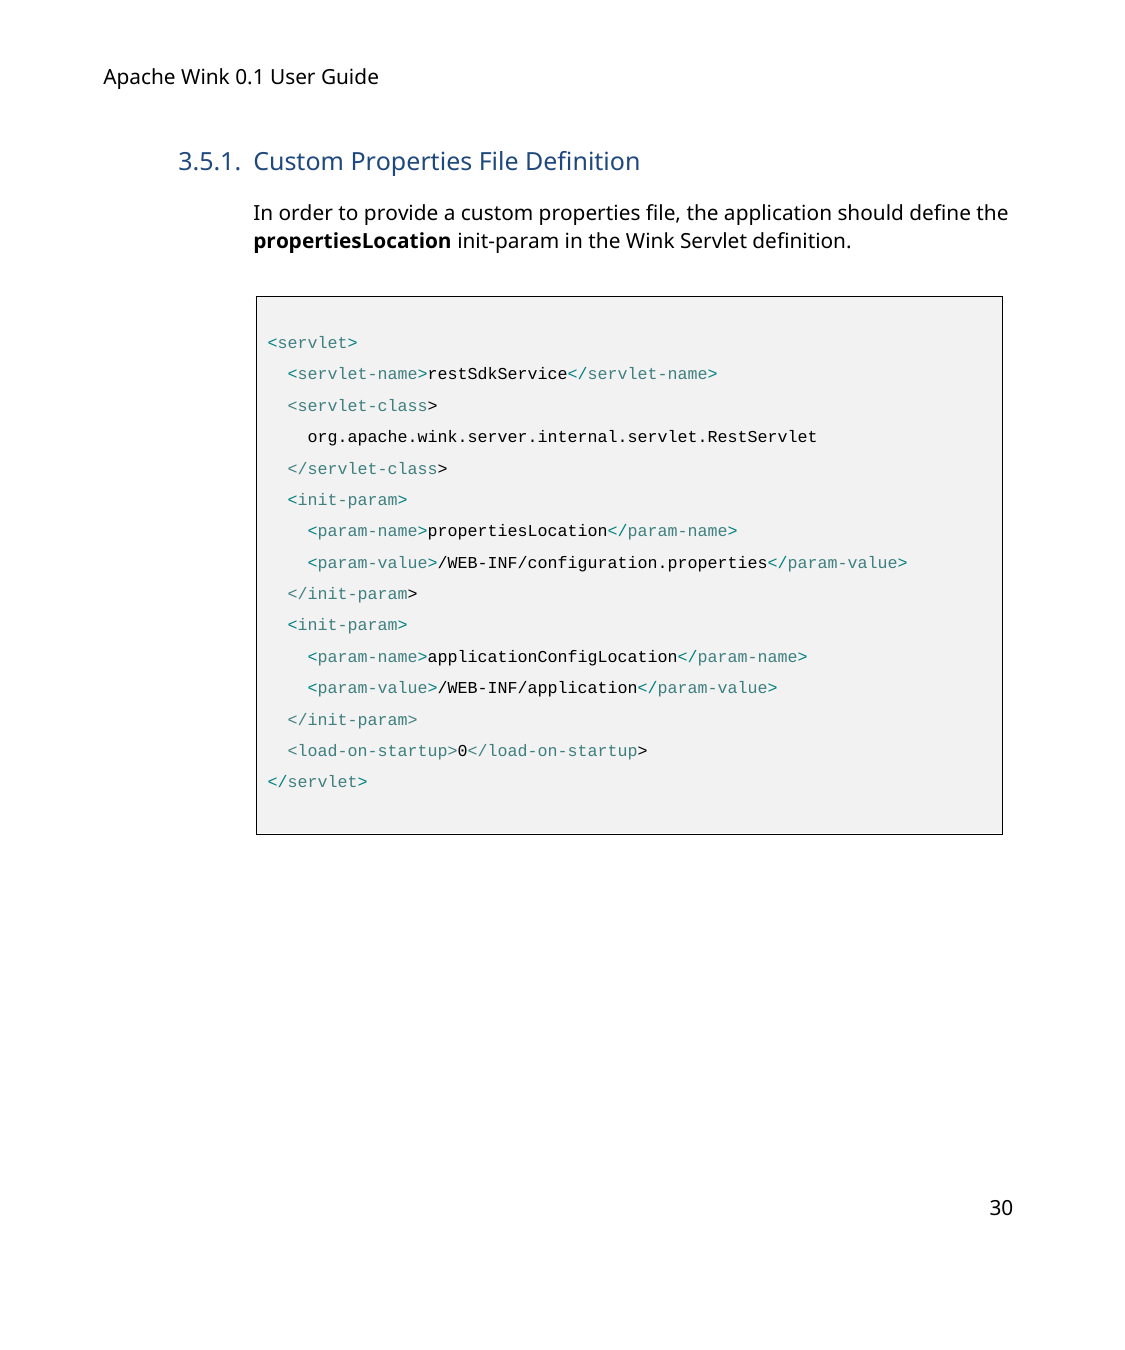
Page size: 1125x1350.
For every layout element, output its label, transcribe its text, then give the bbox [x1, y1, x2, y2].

text Custom Properties File Definition [178, 146, 1022, 177]
table_header <servlet> <servlet-name>restSdkService</servlet-name> <servlet-class> org.apache.wink.server.internal.servlet.RestServlet </servlet-class> <init-param> <param-name>propertiesLocation</param-name> <param-value>/WEB-INF/configuration.properties</param-value> </init-param> <init-param> <param-name>applicationConfigLocation</param-name> <param-value>/WEB-INF/application</param-value> </init-param> <load-on-startup>0</load-on-startup> </servlet> [257, 297, 1002, 833]
text In order to provide a custom properties file, the application should define the propertiesLocation init-param in the Wink Servlet definition. [253, 198, 1022, 283]
